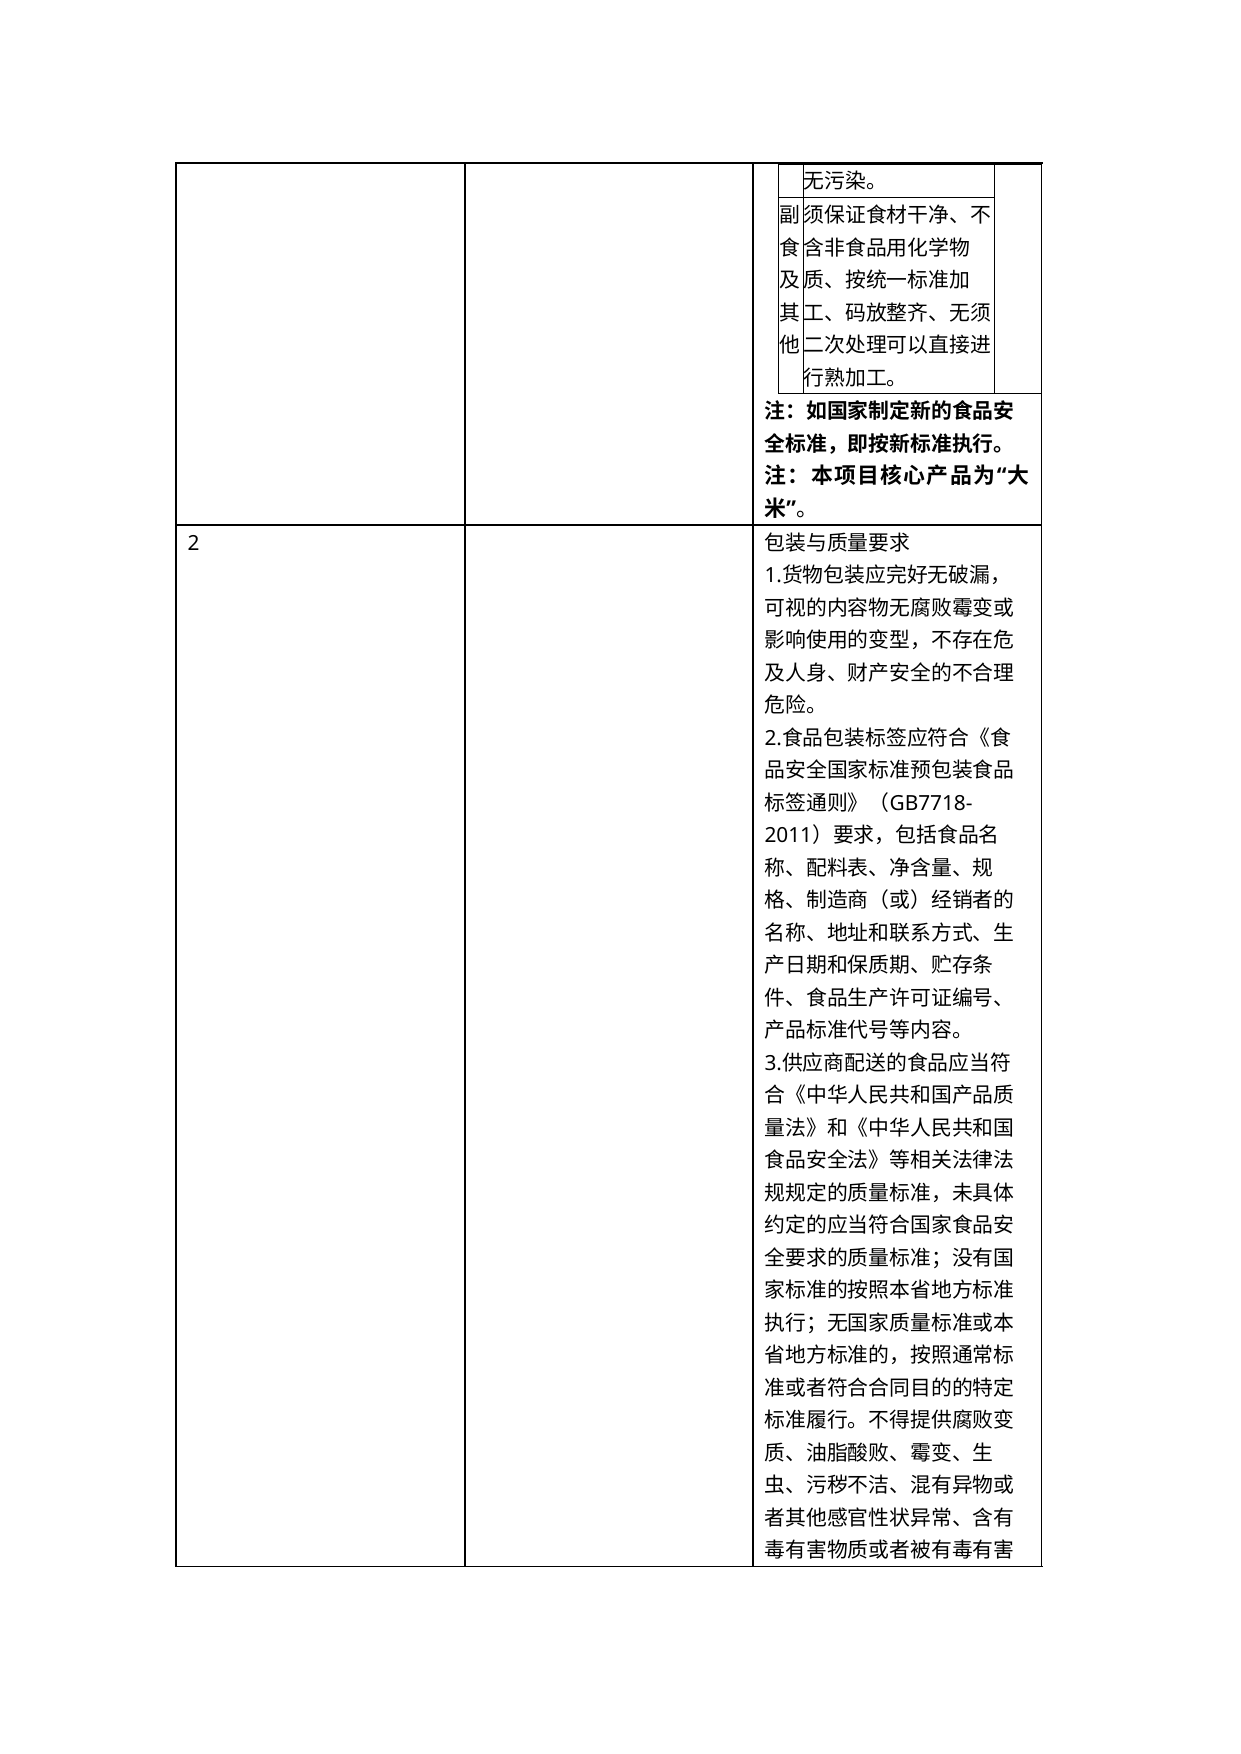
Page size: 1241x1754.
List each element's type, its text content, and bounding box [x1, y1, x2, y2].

table_cell [466, 526, 752, 1566]
table_cell [466, 164, 752, 524]
table_cell 2 [177, 526, 464, 1566]
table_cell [754, 526, 1041, 1566]
table_cell 1 [177, 164, 464, 524]
